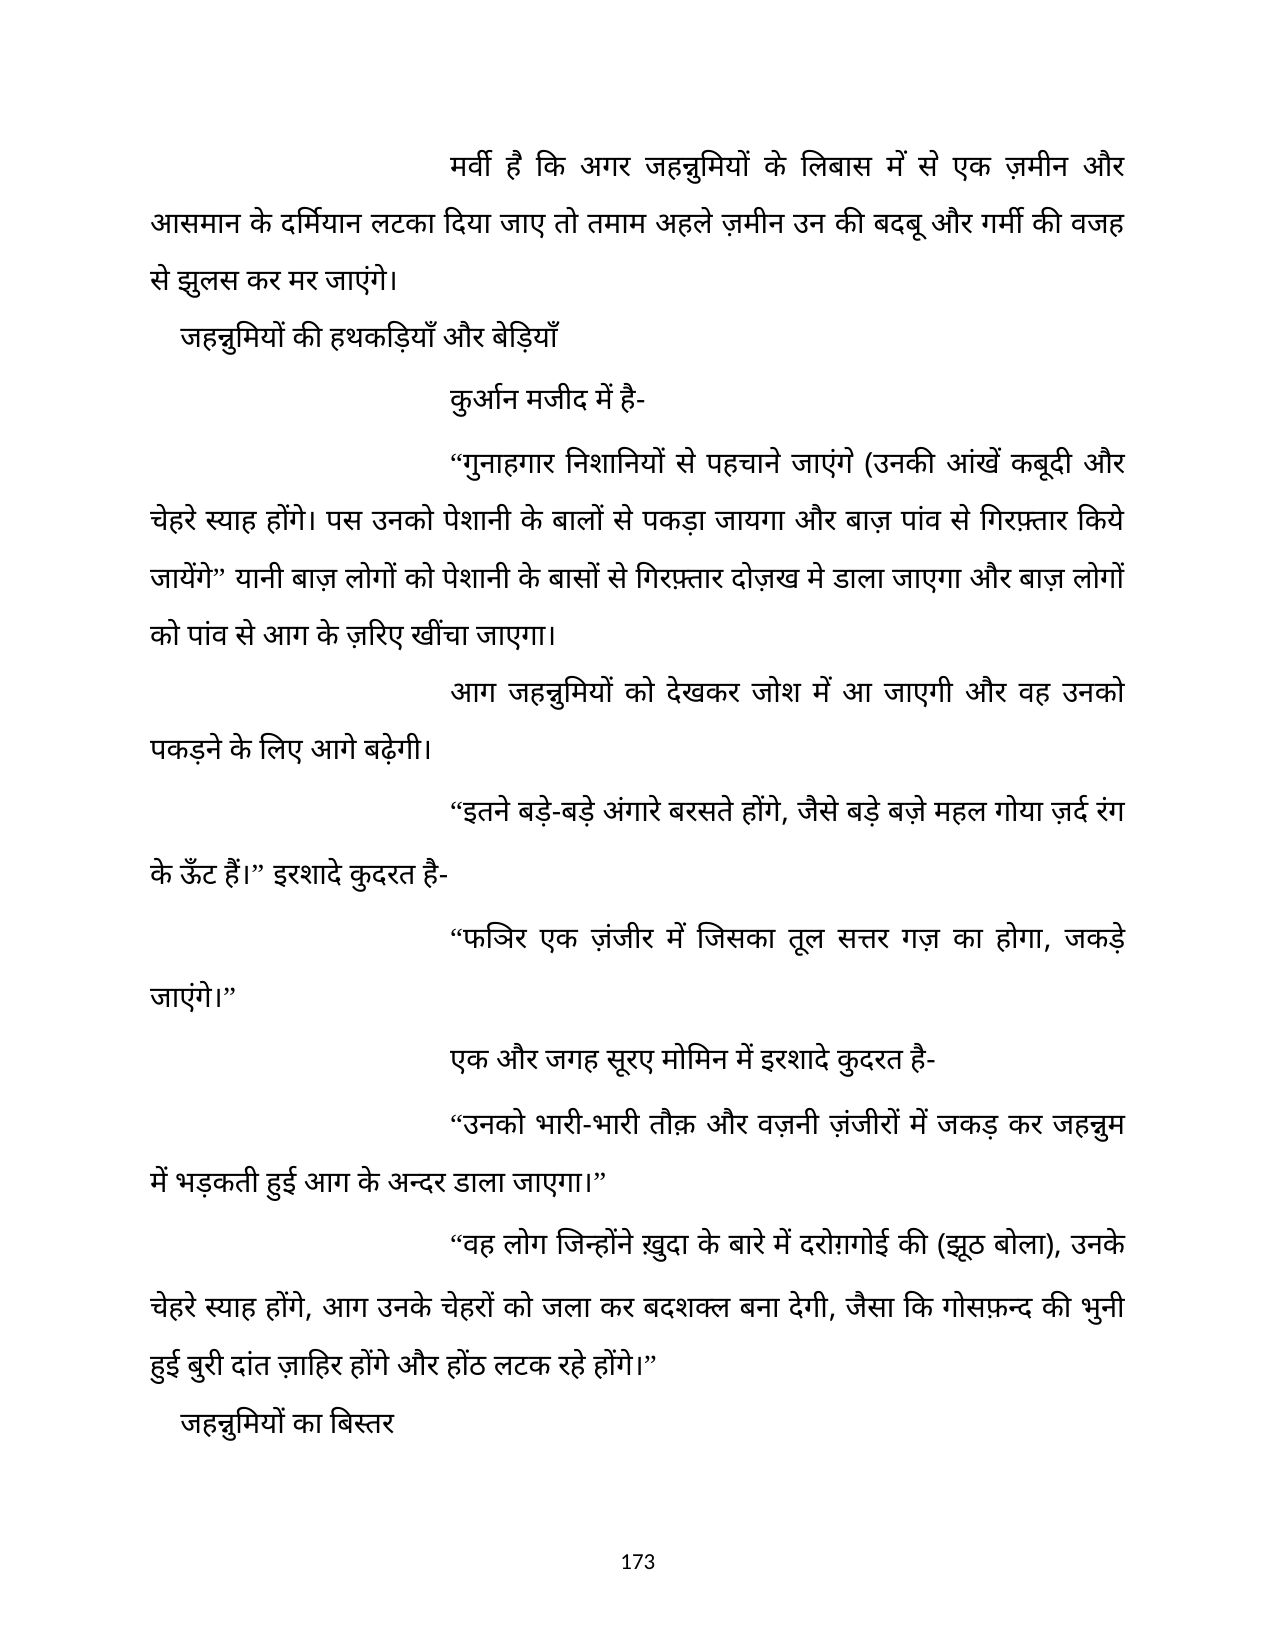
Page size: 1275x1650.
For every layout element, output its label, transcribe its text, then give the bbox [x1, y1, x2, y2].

text “इतने बड़े-बड़े अंगारे बरसते होंगे, जैसे बड़े बज़े महल गोया ज़र्द रंग के ऊँट हैं।” इरशादे कुदरत है- [150, 790, 1125, 896]
text एक और जगह सूरए मोमिन में इरशादे कुदरत है- [150, 1038, 1125, 1081]
text “उनको भारी-भारी तौक़ और वज़नी ज़ंजीरों में जकड़ कर जहन्नुम में भड़कती हुई आग के अन्दर डाला जाएगा।” [150, 1103, 1125, 1204]
text आग जहन्नुमियों को देखकर जोश में आ जाएगी और वह उनको पकड़ने के लिए आगे बढ़ेगी। [150, 676, 1125, 771]
text कुर्आन मजीद में है- [150, 378, 1125, 421]
text “वह लोग जिन्होंने ख़ुदा के बारे में दरोग़गोई की (झूठ बोला), उनके चेहरे स्याह होंगे, आग उनके चेहरों को जला कर बदशक्ल बना देगी, जैसा कि गोसफ़न्द की भुनी हुई बुरी दांत ज़ाहिर होंगे और होंठ लटक रहे होंगे।” [150, 1224, 1125, 1388]
text “गुनाहगार निशानियों से पहचाने जाएंगे (उनकी आंखें कबूदी और चेहरे स्याह होंगे। पस उनको पेशानी के बालों से पकड़ा जायगा और बाज़ पांव से गिरफ़्तार किये जायेंगे” यानी बाज़ लोगों को पेशानी के बासों से गिरफ़्तार दोज़ख मे डाला जाएगा और बाज़ लोगों को पांव से आग के ज़रिए खींचा जाएगा। [150, 442, 1125, 657]
text “फञिर एक ज़ंजीर में जिसका तूल सत्तर गज़ का होगा, जकड़े जाएंगे।” [150, 918, 1125, 1019]
text जहन्नुमियों की हथकड़ियाँ और बेड़ियाँ [150, 321, 1125, 359]
text जहन्नुमियों का बिस्तर [150, 1407, 1125, 1445]
text मर्वी है कि अगर जहन्नुमियों के लिबास में से एक ज़मीन और आसमान के दर्मियान लटका दिया जाए तो तमाम अहले ज़मीन उन की बदबू और गर्मी की वजह से झुलस कर मर जाएंगे। [150, 150, 1125, 302]
